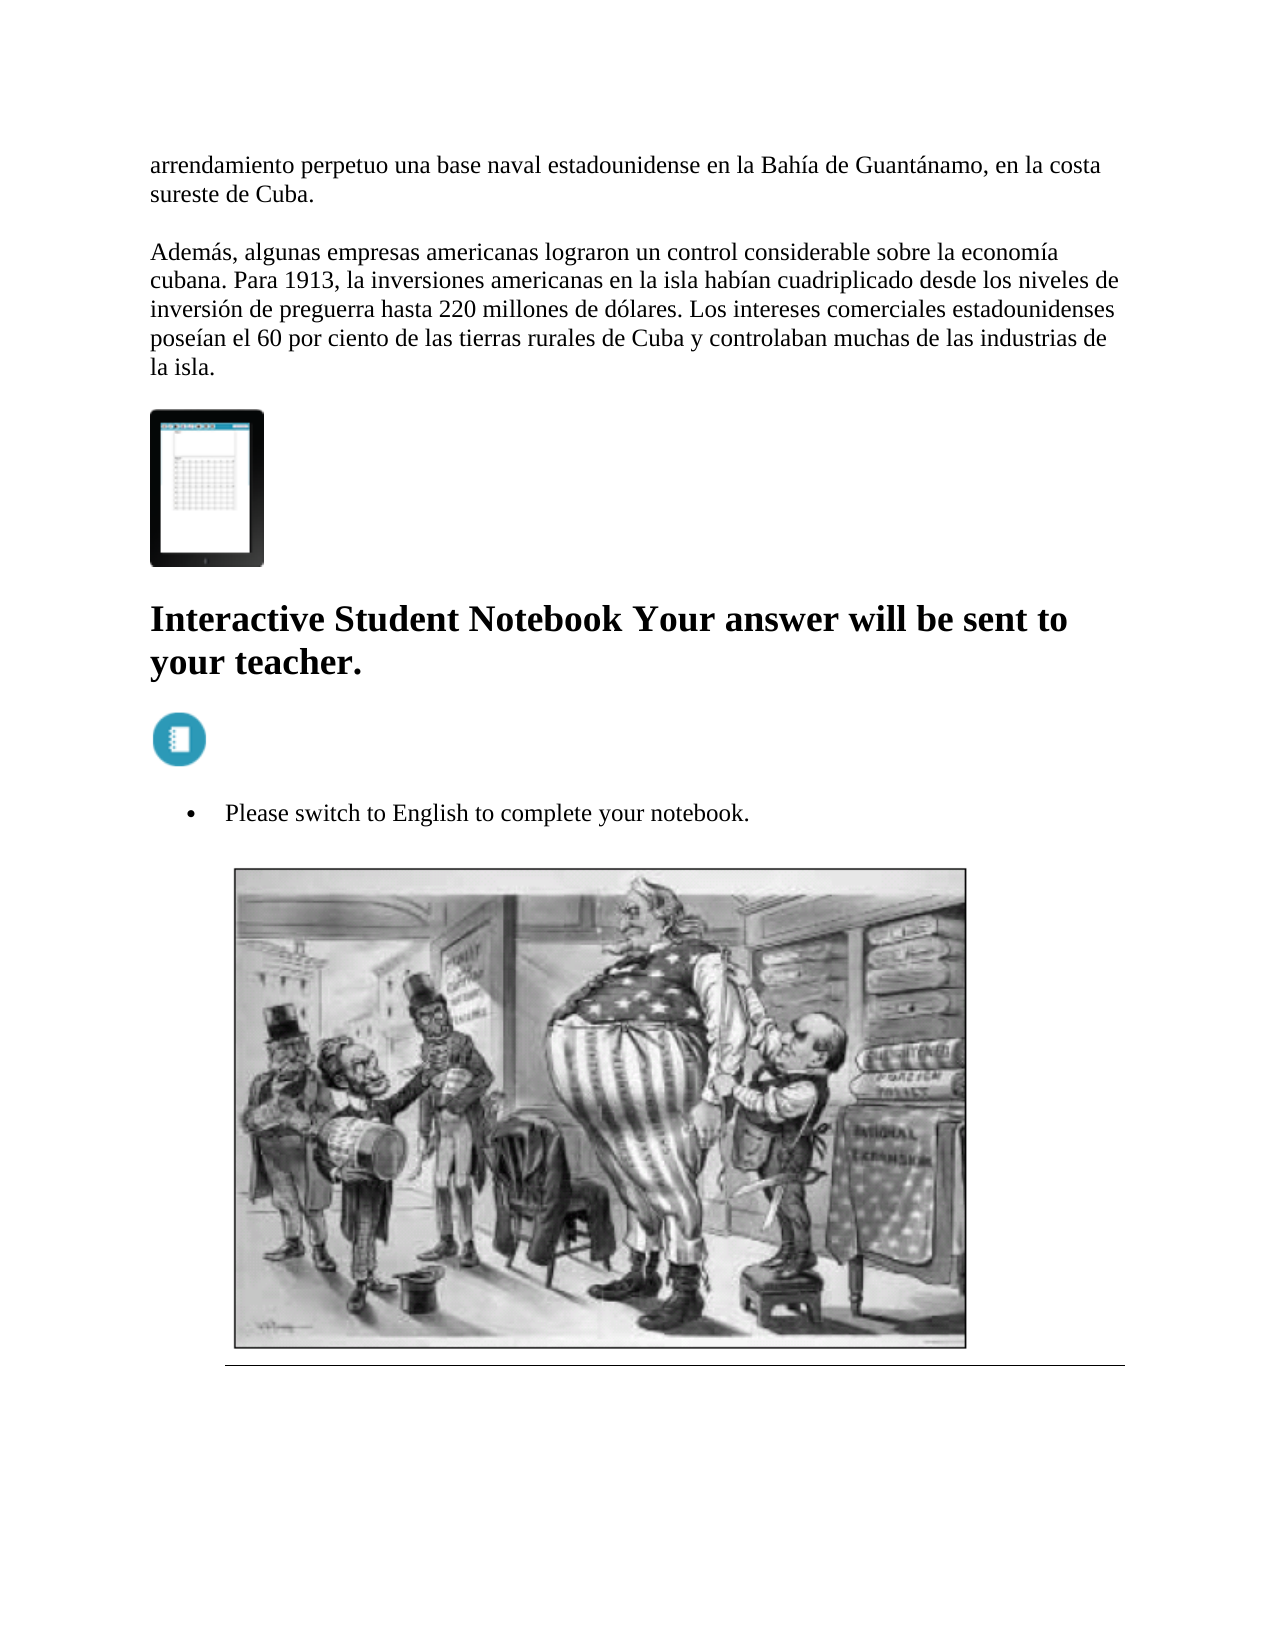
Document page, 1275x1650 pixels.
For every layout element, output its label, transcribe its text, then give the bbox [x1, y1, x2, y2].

text Además, algunas empresas americanas lograron un control considerable sobre la economía cubana. Para 1913, la inversiones americanas en la isla habían cuadriplicado desde los niveles de inversión de preguerra hasta 220 millones de dólares. Los intereses comerciales estadounidenses poseían el 60 por ciento de las tierras rurales de Cuba y controlaban muchas de las industrias de la isla. [150, 237, 1125, 380]
list Please switch to English to complete your notebook. [187, 798, 1125, 827]
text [150, 150, 1125, 207]
text Interactive Student Notebook Your answer will be sent to your teacher. [150, 596, 1125, 682]
picture [150, 711, 208, 770]
picture [150, 409, 264, 567]
picture [225, 856, 976, 1363]
